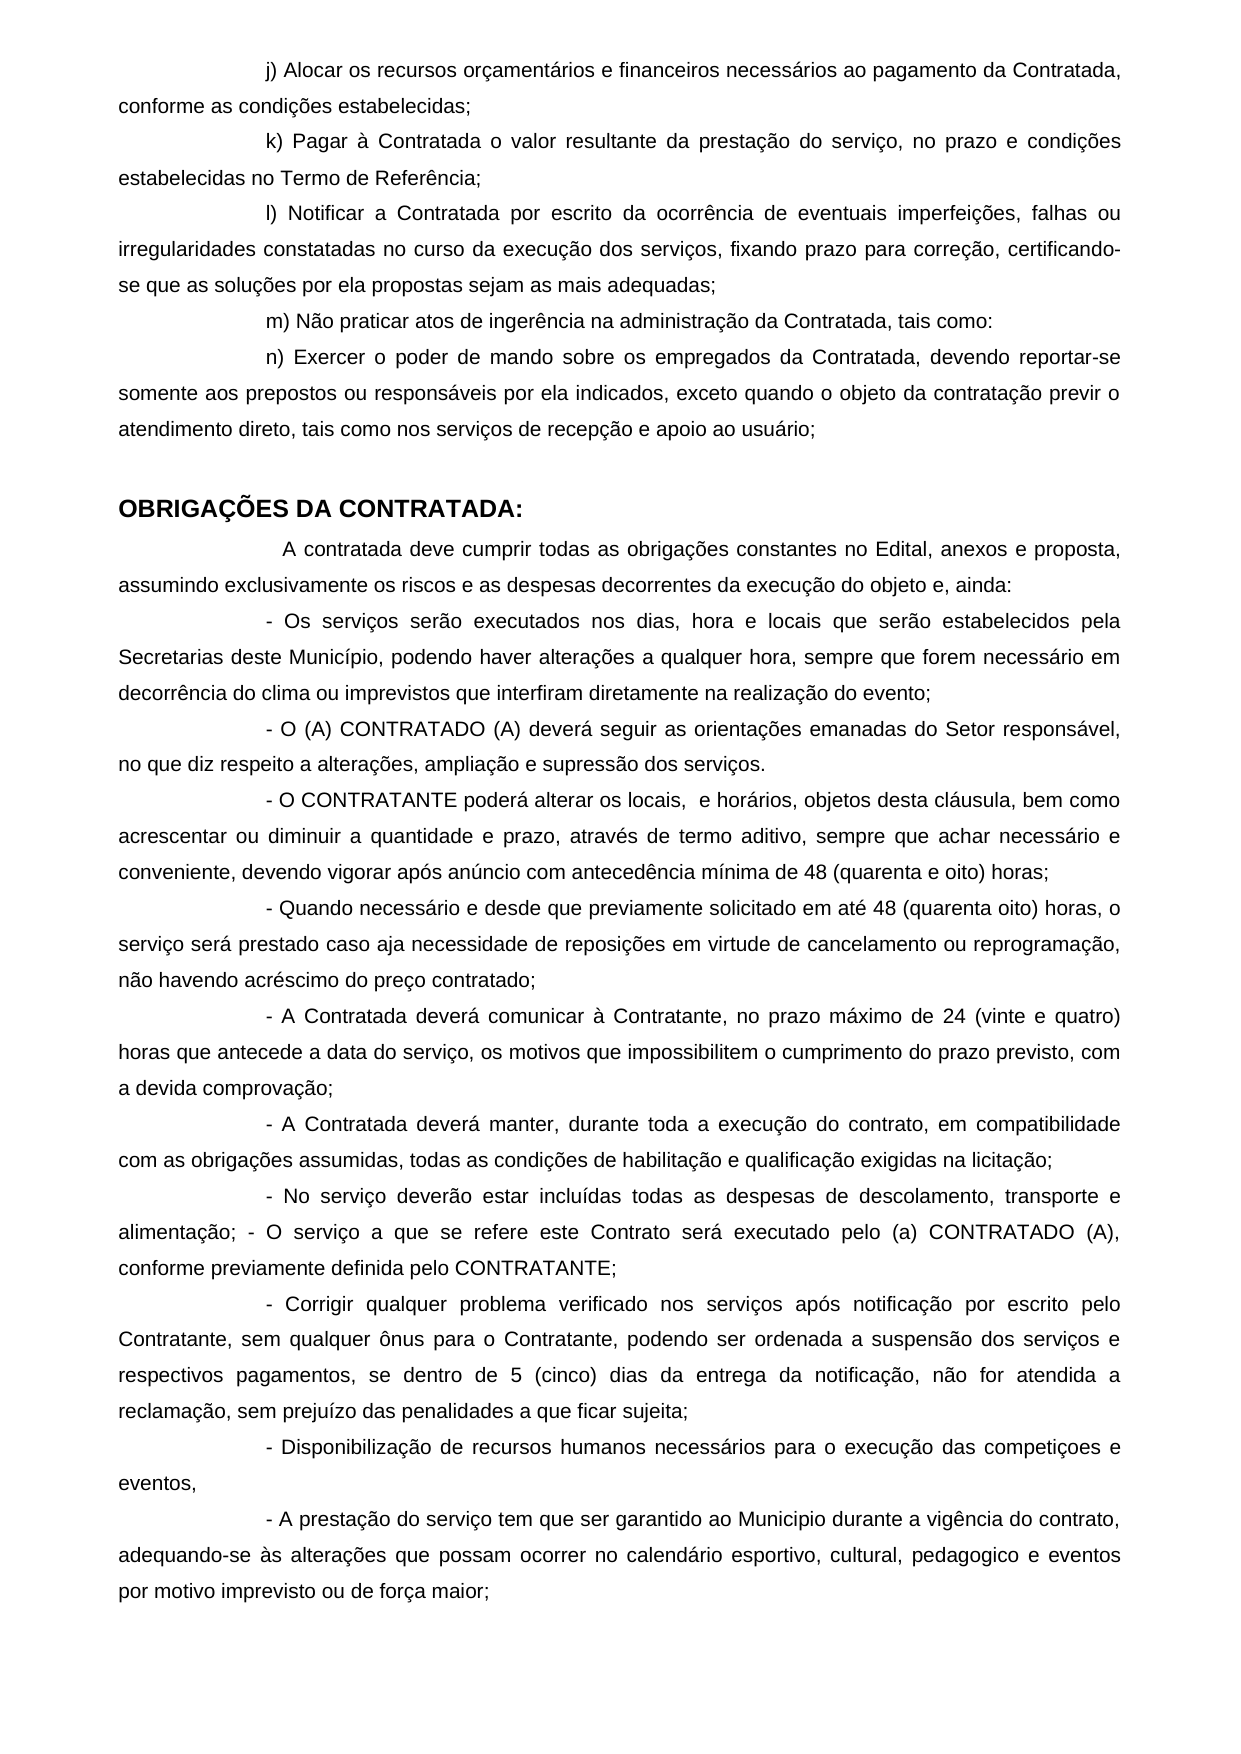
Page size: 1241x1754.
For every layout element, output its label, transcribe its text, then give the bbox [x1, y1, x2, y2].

text m) Não praticar atos de ingerência na administração da Contratada, tais como: [118, 309, 1122, 333]
text - O (A) CONTRATADO (A) deverá seguir as orientações emanadas do Setor responsável, no que diz respeito a alterações, ampliação e supressão dos serviços. [118, 716, 1122, 776]
text n) Exercer o poder de mando sobre os empregados da Contratada, devendo reportar-se somente aos prepostos ou responsáveis por ela indicados, exceto quando o objeto da contratação previr o atendimento direto, tais como nos serviços de recepção e apoio ao usuário; [118, 345, 1122, 441]
text - O CONTRATANTE poderá alterar os locais, e horários, objetos desta cláusula, bem como acrescentar ou diminuir a quantidade e prazo, através de termo aditivo, sempre que achar necessário e conveniente, devendo vigorar após anúncio com antecedência mínima de 48 (quarenta e oito) horas; [118, 788, 1122, 884]
text k) Pagar à Contratada o valor resultante da prestação do serviço, no prazo e condições estabelecidas no Termo de Referência; [118, 129, 1122, 189]
text - Disponibilização de recursos humanos necessários para o execução das competiçoes e eventos, [118, 1435, 1122, 1495]
text l) Notificar a Contratada por escrito da ocorrência de eventuais imperfeições, falhas ou irregularidades constatadas no curso da execução dos serviços, fixando prazo para correção, certificando-se que as soluções por ela propostas sejam as mais adequadas; [118, 201, 1122, 297]
text - A Contratada deverá manter, durante toda a execução do contrato, em compatibilidade com as obrigações assumidas, todas as condições de habilitação e qualificação exigidas na licitação; [118, 1112, 1122, 1172]
text - A prestação do serviço tem que ser garantido ao Municipio durante a vigência do contrato, adequando-se às alterações que possam ocorrer no calendário esportivo, cultural, pedagogico e eventos por motivo imprevisto ou de força maior; [118, 1507, 1122, 1603]
text - Corrigir qualquer problema verificado nos serviços após notificação por escrito pelo Contratante, sem qualquer ônus para o Contratante, podendo ser ordenada a suspensão dos serviços e respectivos pagamentos, se dentro de 5 (cinco) dias da entrega da notificação, não for atendida a reclamação, sem prejuízo das penalidades a que ficar sujeita; [118, 1291, 1122, 1423]
text - A Contratada deverá comunicar à Contratante, no prazo máximo de 24 (vinte e quatro) horas que antecede a data do serviço, os motivos que impossibilitem o cumprimento do prazo previsto, com a devida comprovação; [118, 1004, 1122, 1100]
text - Os serviços serão executados nos dias, hora e locais que serão estabelecidos pela Secretarias deste Município, podendo haver alterações a qualquer hora, sempre que forem necessário em decorrência do clima ou imprevistos que interfiram diretamente na realização do evento; [118, 608, 1122, 704]
text OBRIGAÇÕES DA CONTRATADA: [118, 493, 1122, 522]
text - Quando necessário e desde que previamente solicitado em até 48 (quarenta oito) horas, o serviço será prestado caso aja necessidade de reposições em virtude de cancelamento ou reprogramação, não havendo acréscimo do preço contratado; [118, 896, 1122, 992]
text j) Alocar os recursos orçamentários e financeiros necessários ao pagamento da Contratada, conforme as condições estabelecidas; [118, 57, 1122, 117]
text A contratada deve cumprir todas as obrigações constantes no Edital, anexos e proposta, assumindo exclusivamente os riscos e as despesas decorrentes da execução do objeto e, ainda: [118, 537, 1122, 597]
text - No serviço deverão estar incluídas todas as despesas de descolamento, transporte e alimentação; - O serviço a que se refere este Contrato será executado pelo (a) CONTRATADO (A), conforme previamente definida pelo CONTRATANTE; [118, 1183, 1122, 1279]
